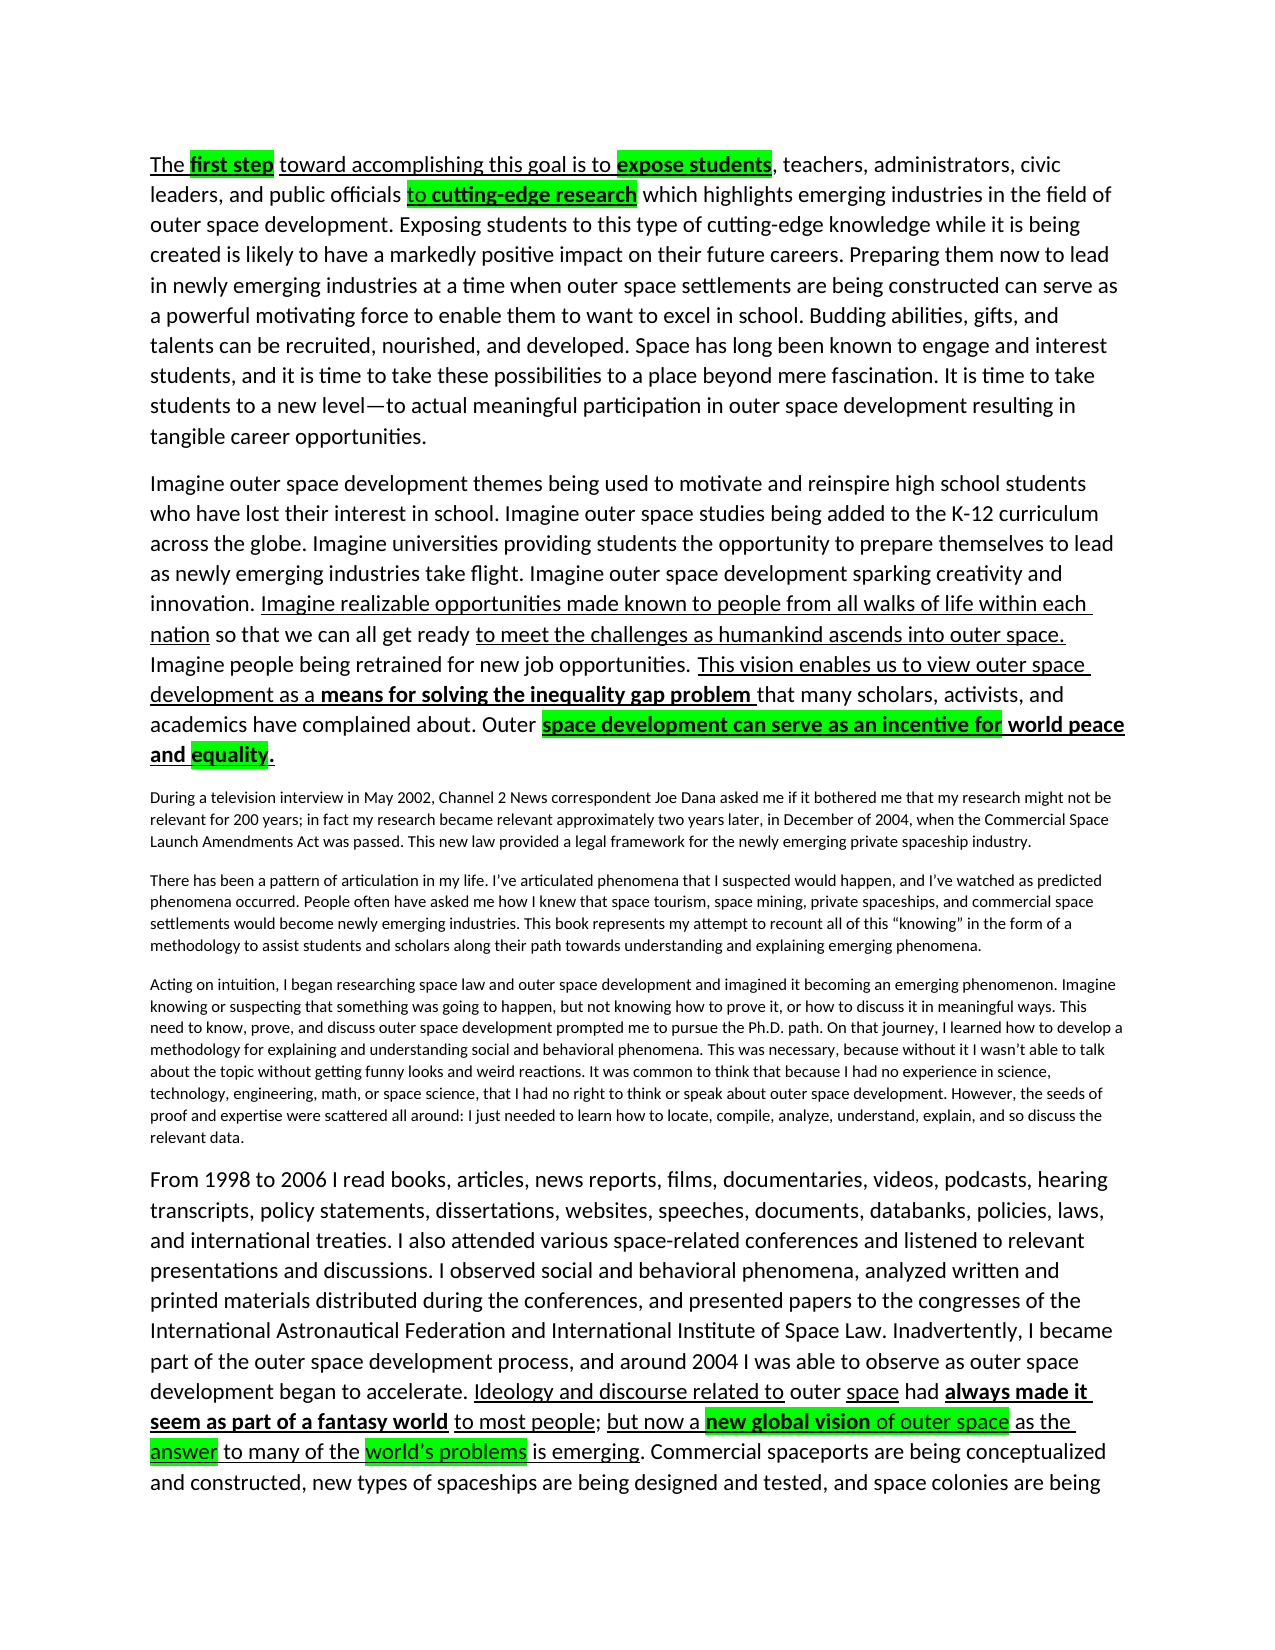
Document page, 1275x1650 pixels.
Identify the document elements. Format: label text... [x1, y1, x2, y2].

text Imagine outer space development themes being used to motivate and reinspire high school students who have lost their interest in school. Imagine outer space studies being added to the K-12 curriculum across the globe. Imagine universities providing students the opportunity to prepare themselves to lead as newly emerging industries take flight. Imagine outer space development sparking creativity and innovation. Imagine realizable opportunities made known to people from all walks of life within each nation so that we can all get ready to meet the challenges as humankind ascends into outer space. Imagine people being retrained for new job opportunities. This vision enables us to view outer space development as a means for solving the inequality gap problem that many scholars, activists, and academics have complained about. Outer space development can serve as an incentive for world peace and equality. [150, 469, 1125, 769]
text Acting on intuition, I began researching space law and outer space development and imagined it becoming an emerging phenomenon. Imagine knowing or suspecting that something was going to happen, but not knowing how to prove it, or how to discuss it in meaningful ways. This need to know, prove, and discuss outer space development prompted me to pursue the Ph.D. path. On that journey, I learned how to develop a methodology for explaining and understanding social and behavioral phenomena. This was necessary, because without it I wasn’t able to talk about the topic without getting funny looks and weird reactions. It was common to think that because I had no experience in science, technology, engineering, math, or space science, that I had no right to think or speak about outer space development. However, the seeds of proof and expertise were scattered all around: I just needed to learn how to locate, compile, analyze, understand, explain, and so discuss the relevant data. [150, 974, 1125, 1147]
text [150, 1166, 1125, 1496]
text There has been a pattern of articulation in my life. I’ve articulated phenomena that I suspected would happen, and I’ve watched as predicted phenomena occurred. People often have asked me how I knew that space tourism, space mining, private spaceships, and commercial space settlements would become newly emerging industries. This book represents my attempt to recount all of this “knowing” in the form of a methodology to assist students and scholars along their path towards understanding and explaining emerging phenomena. [150, 870, 1125, 956]
text During a television interview in May 2002, Channel 2 News correspondent Joe Dana asked me if it bothered me that my research might not be relevant for 200 years; in fact my research became relevant approximately two years later, in December of 2004, when the Commercial Space Launch Amendments Act was passed. This new law provided a legal framework for the newly emerging private spaceship industry. [150, 787, 1125, 852]
text The first step toward accomplishing this goal is to expose students, teachers, administrators, civic leaders, and public officials to cutting-edge research which highlights emerging industries in the field of outer space development. Exposing students to this type of cutting-edge knowledge while it is being created is likely to have a markedly positive impact on their future careers. Preparing them now to lead in newly emerging industries at a time when outer space settlements are being constructed can serve as a powerful motivating force to enable them to want to excel in school. Budding abilities, gifts, and talents can be recruited, nourished, and developed. Space has long been known to engage and interest students, and it is time to take these possibilities to a place beyond mere fascination. It is time to take students to a new level—to actual meaningful participation in outer space development resulting in tangible career opportunities. [150, 150, 1125, 450]
